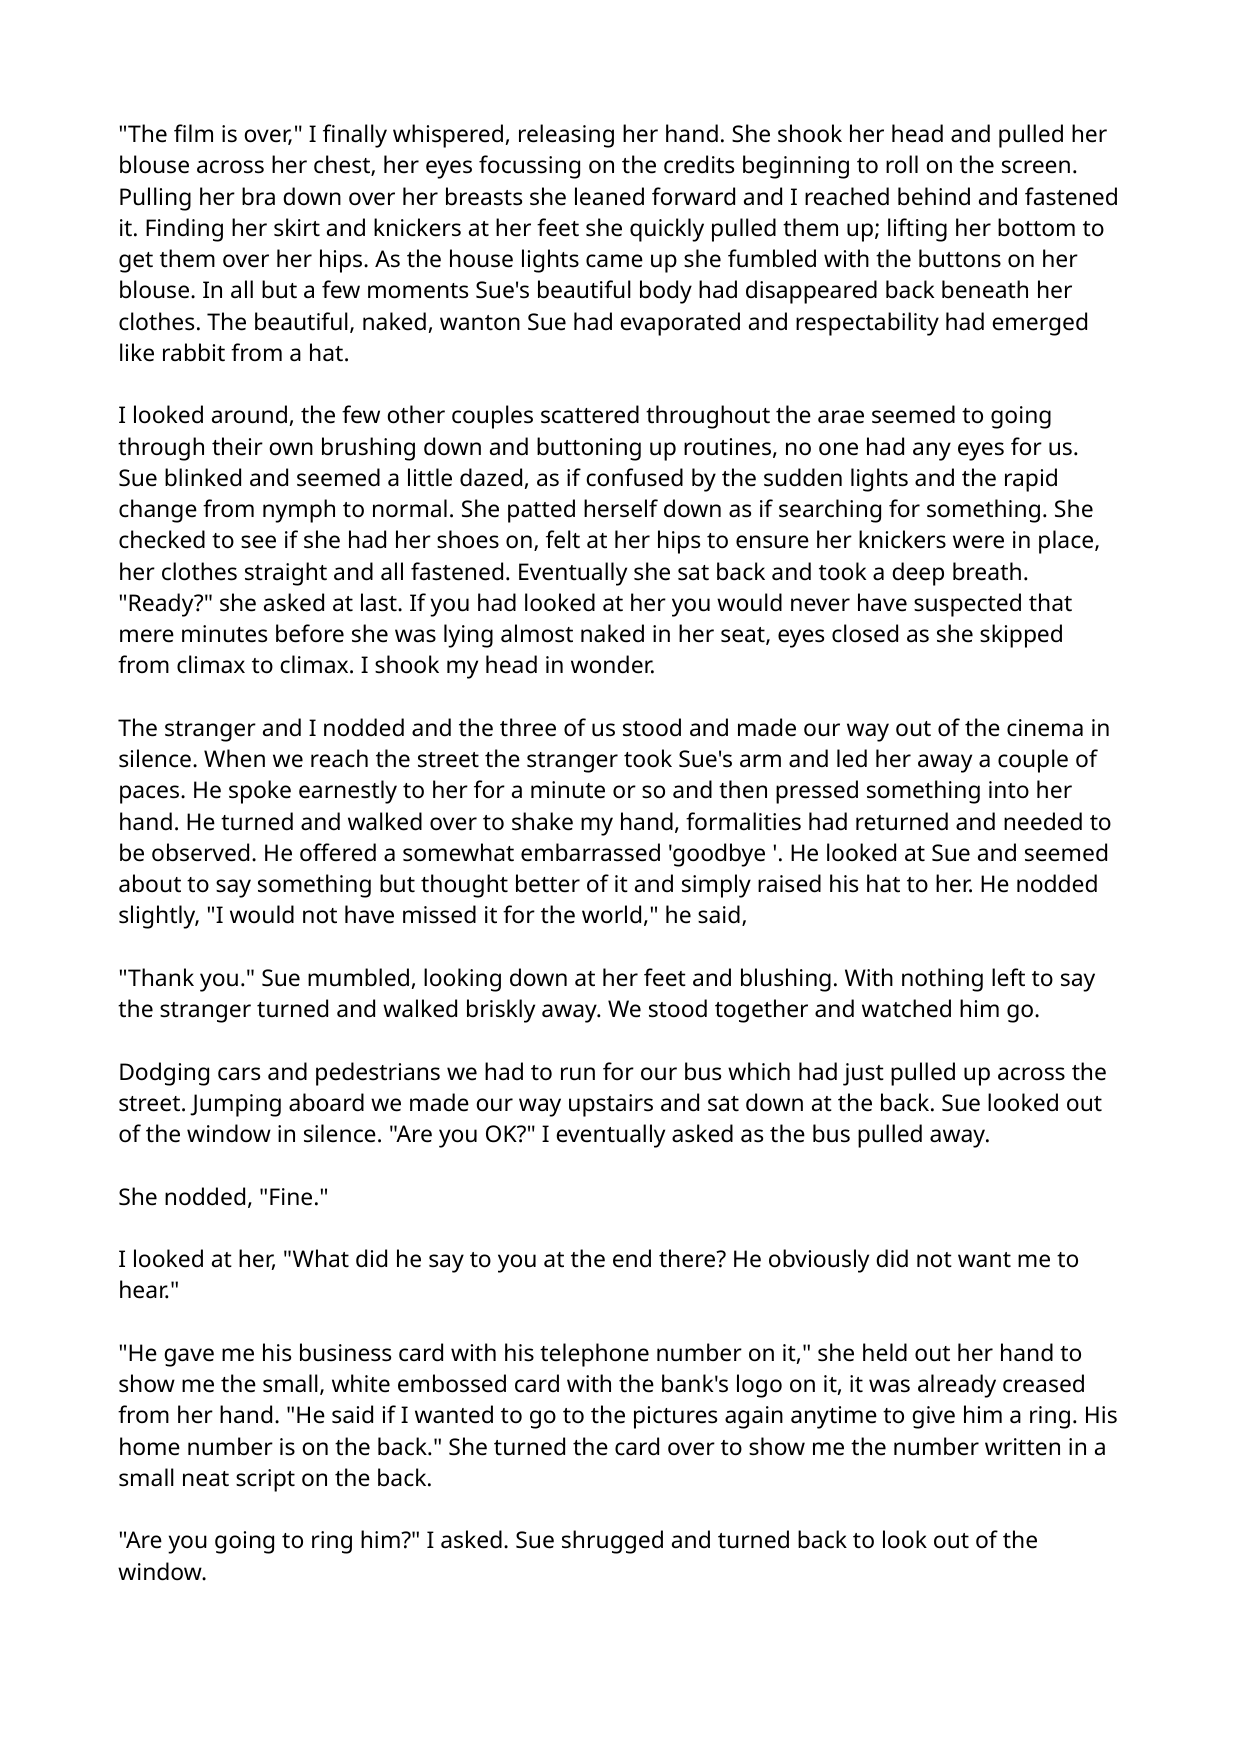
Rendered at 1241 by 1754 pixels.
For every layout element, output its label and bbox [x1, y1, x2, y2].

text [118, 118, 1122, 1618]
